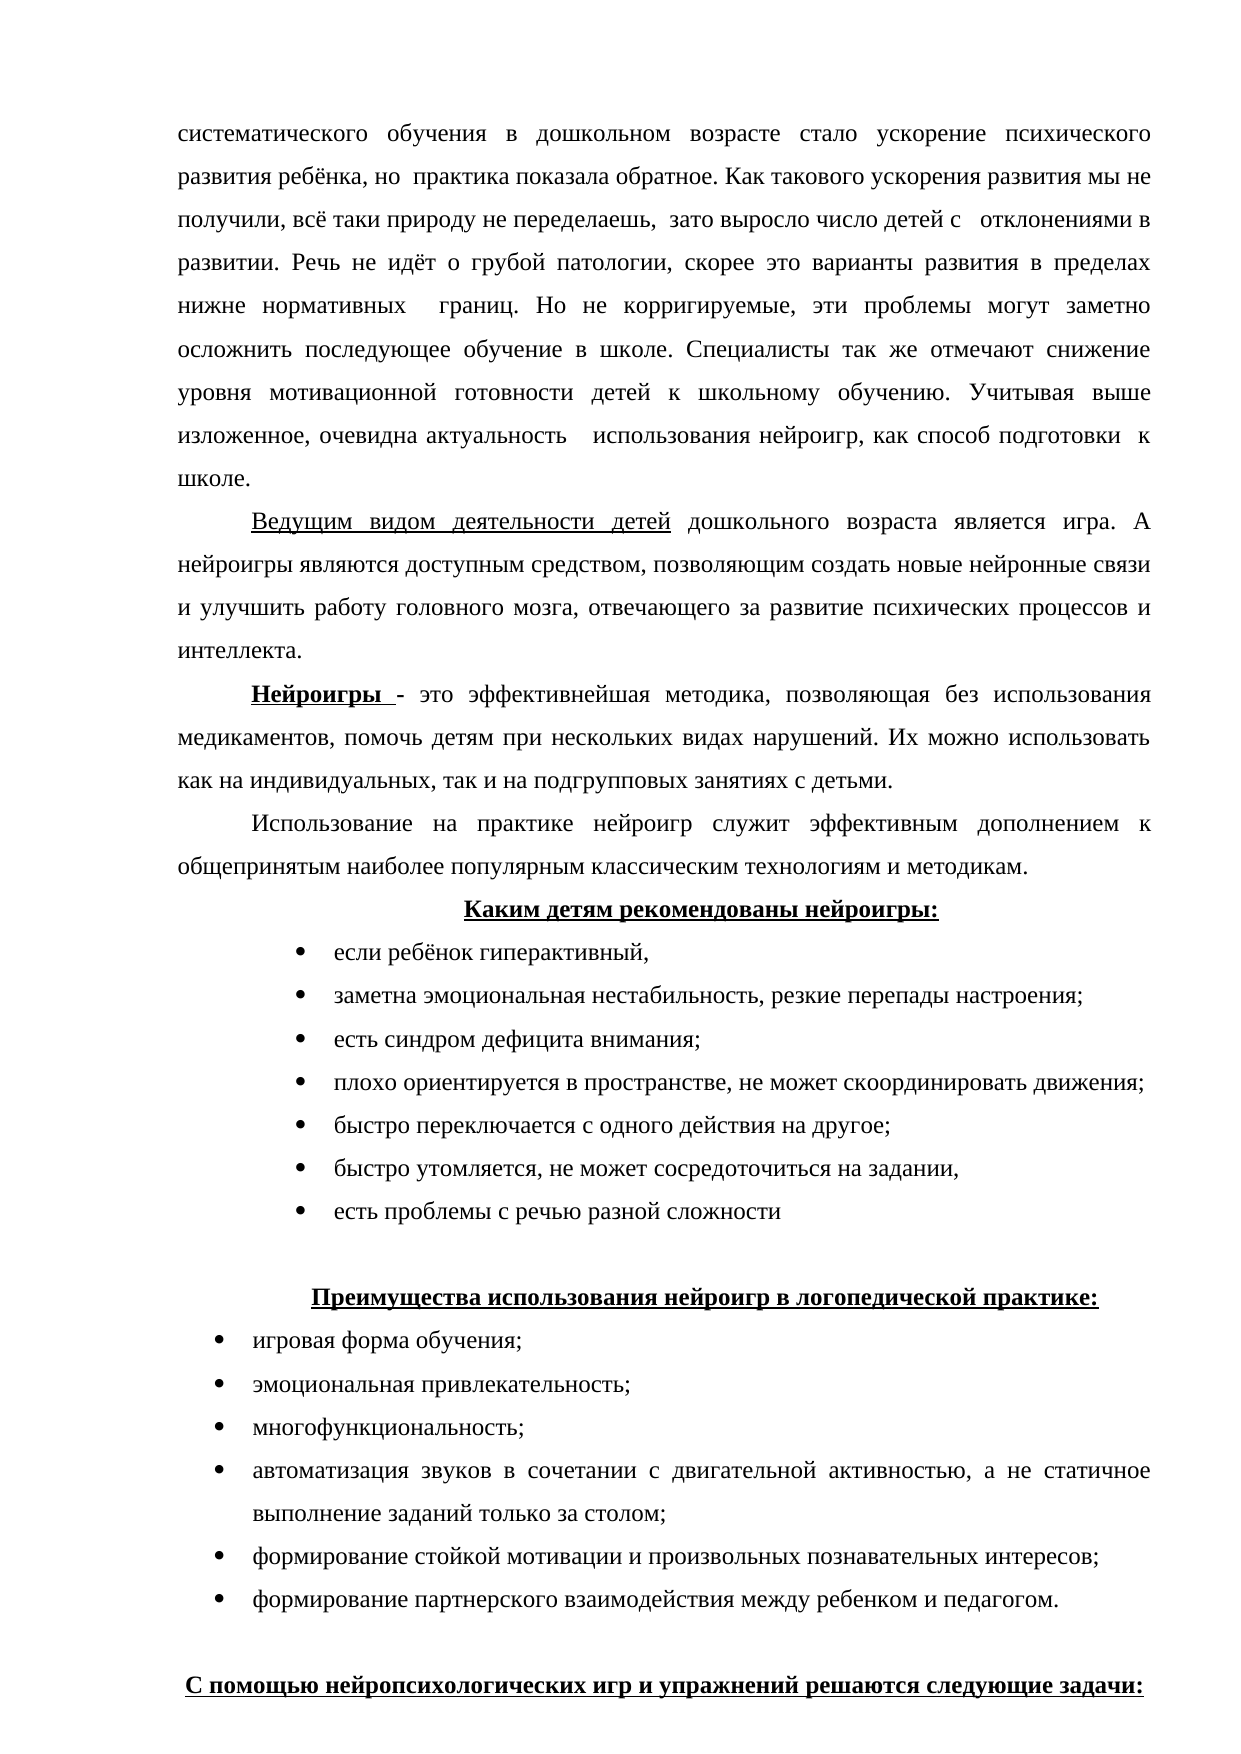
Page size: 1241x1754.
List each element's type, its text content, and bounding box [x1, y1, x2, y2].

list плохо ориентируется в пространстве, не может скоординировать движения; [296, 1067, 1152, 1096]
list быстро утомляется, не может сосредоточиться на задании, [296, 1153, 1152, 1182]
list есть проблемы с речью разной сложности [296, 1196, 1152, 1225]
text Каким детям рекомендованы нейроигры: [177, 894, 1152, 923]
text Ведущим видом деятельности детей дошкольного возраста является игра. А нейроигры являются доступным средством, позволяющим создать новые нейронные связи и улучшить работу головного мозга, отвечающего за развитие психических процессов и интеллекта. [177, 506, 1152, 664]
list формирование партнерского взаимодействия между ребенком и педагогом. [215, 1584, 1152, 1613]
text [177, 118, 1152, 492]
text С помощью нейропсихологических игр и упражнений решаются следующие задачи: [177, 1671, 1152, 1699]
list формирование стойкой мотивации и произвольных познавательных интересов; [215, 1541, 1152, 1570]
list многофункциональность; [215, 1412, 1152, 1441]
text Преимущества использования нейроигр в логопедической практике: [258, 1282, 1152, 1311]
list если ребёнок гиперактивный, [296, 937, 1152, 966]
list есть синдром дефицита внимания; [296, 1024, 1152, 1052]
text Использование на практике нейроигр служит эффективным дополнением к общепринятым наиболее популярным классическим технологиям и методикам. [177, 808, 1152, 880]
list заметна эмоциональная нестабильность, резкие перепады настроения; [296, 981, 1152, 1009]
text Нейроигры - это эффективнейшая методика, позволяющая без использования медикаментов, помочь детям при нескольких видах нарушений. Их можно использовать как на индивидуальных, так и на подгрупповых занятиях с детьми. [177, 679, 1152, 794]
list быстро переключается с одного действия на другое; [296, 1110, 1152, 1139]
list игровая форма обучения; [215, 1326, 1152, 1354]
list автоматизация звуков в сочетании с двигательной активностью, а не статичное выполнение заданий только за столом; [215, 1455, 1152, 1527]
list эмоциональная привлекательность; [215, 1369, 1152, 1397]
